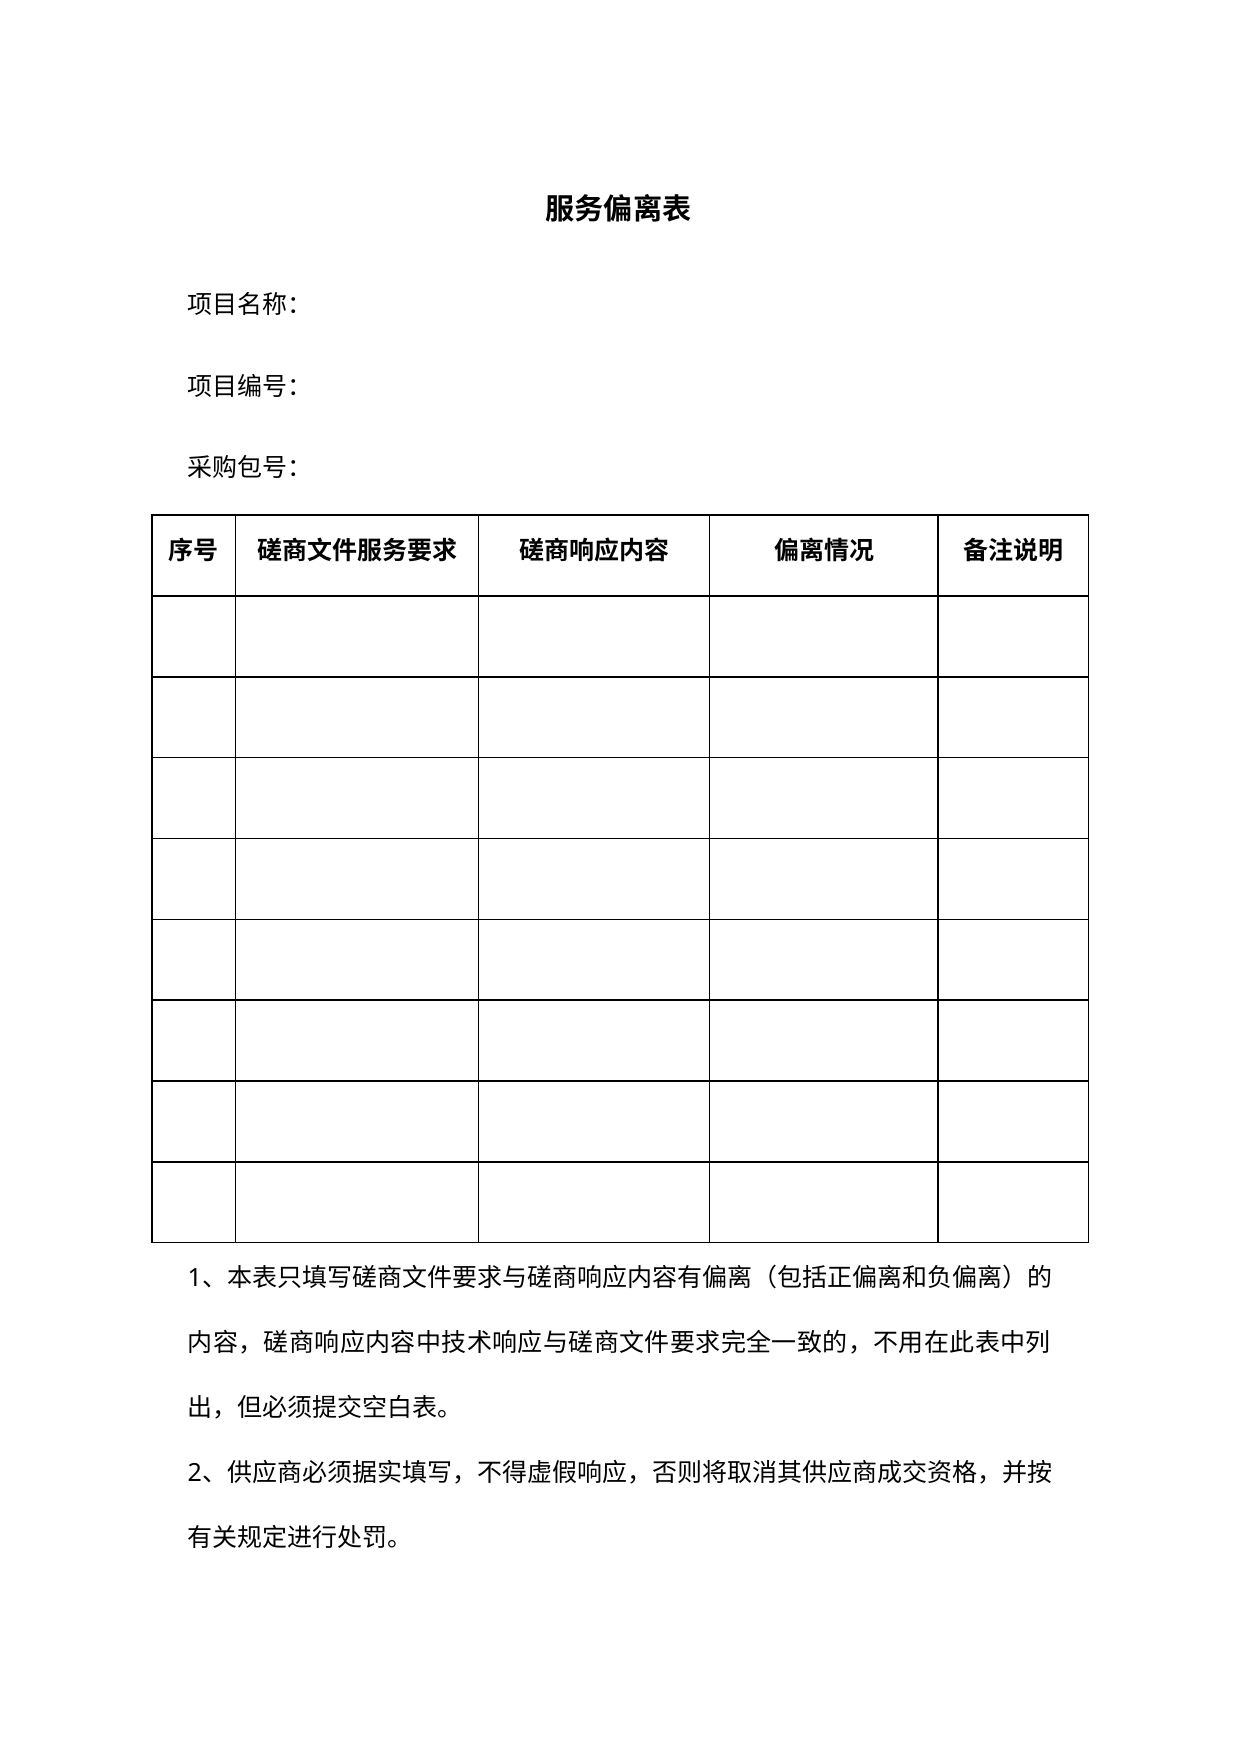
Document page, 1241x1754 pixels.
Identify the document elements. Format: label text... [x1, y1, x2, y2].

table_cell [710, 1001, 937, 1080]
table_cell [710, 839, 937, 918]
table_header 偏离情况 [710, 516, 937, 595]
table_cell [153, 678, 235, 757]
table_cell [710, 1163, 937, 1242]
table_cell [236, 920, 478, 999]
table_cell [710, 1082, 937, 1161]
text 项目编号： [187, 352, 1053, 417]
table_header 磋商响应内容 [479, 516, 709, 595]
table_header 备注说明 [939, 516, 1088, 595]
table_cell [479, 1163, 709, 1242]
table_cell [710, 597, 937, 676]
text 1、本表只填写磋商文件要求与磋商响应内容有偏离（包括正偏离和负偏离）的内容，磋商响应内容中技术响应与磋商文件要求完全一致的，不用在此表中列出，但必须提交空白表。 [187, 1243, 1053, 1438]
text 采购包号： [187, 433, 1053, 498]
table_cell [939, 1163, 1088, 1242]
table_cell [153, 758, 235, 838]
table_cell [939, 839, 1088, 918]
table_cell [153, 1001, 235, 1080]
table_cell [710, 920, 937, 999]
table_cell [939, 678, 1088, 757]
table_cell [939, 1082, 1088, 1161]
table_cell [236, 1163, 478, 1242]
table_cell [939, 758, 1088, 838]
table_cell [236, 678, 478, 757]
text 服务偏离表 [187, 174, 1049, 239]
table_cell [153, 839, 235, 918]
table_header 序号 [153, 516, 235, 595]
table_cell [153, 1082, 235, 1161]
table_cell [236, 597, 478, 676]
table_cell [479, 758, 709, 838]
table_cell [479, 1001, 709, 1080]
table_cell [236, 839, 478, 918]
table_cell [236, 758, 478, 838]
table_cell [939, 1001, 1088, 1080]
table_cell [479, 597, 709, 676]
table_cell [479, 1082, 709, 1161]
text 2、供应商必须据实填写，不得虚假响应，否则将取消其供应商成交资格，并按有关规定进行处罚。 [187, 1438, 1053, 1568]
table_cell [939, 920, 1088, 999]
table_cell [153, 920, 235, 999]
table_cell [479, 678, 709, 757]
table_cell [153, 1163, 235, 1242]
text 项目名称： [187, 271, 1053, 336]
table_header 磋商文件服务要求 [236, 516, 478, 595]
table_cell [236, 1001, 478, 1080]
table_cell [939, 597, 1088, 676]
table_cell [236, 1082, 478, 1161]
table_cell [479, 839, 709, 918]
table_cell [710, 678, 937, 757]
table_cell [153, 597, 235, 676]
table_cell [710, 758, 937, 838]
table_cell [479, 920, 709, 999]
